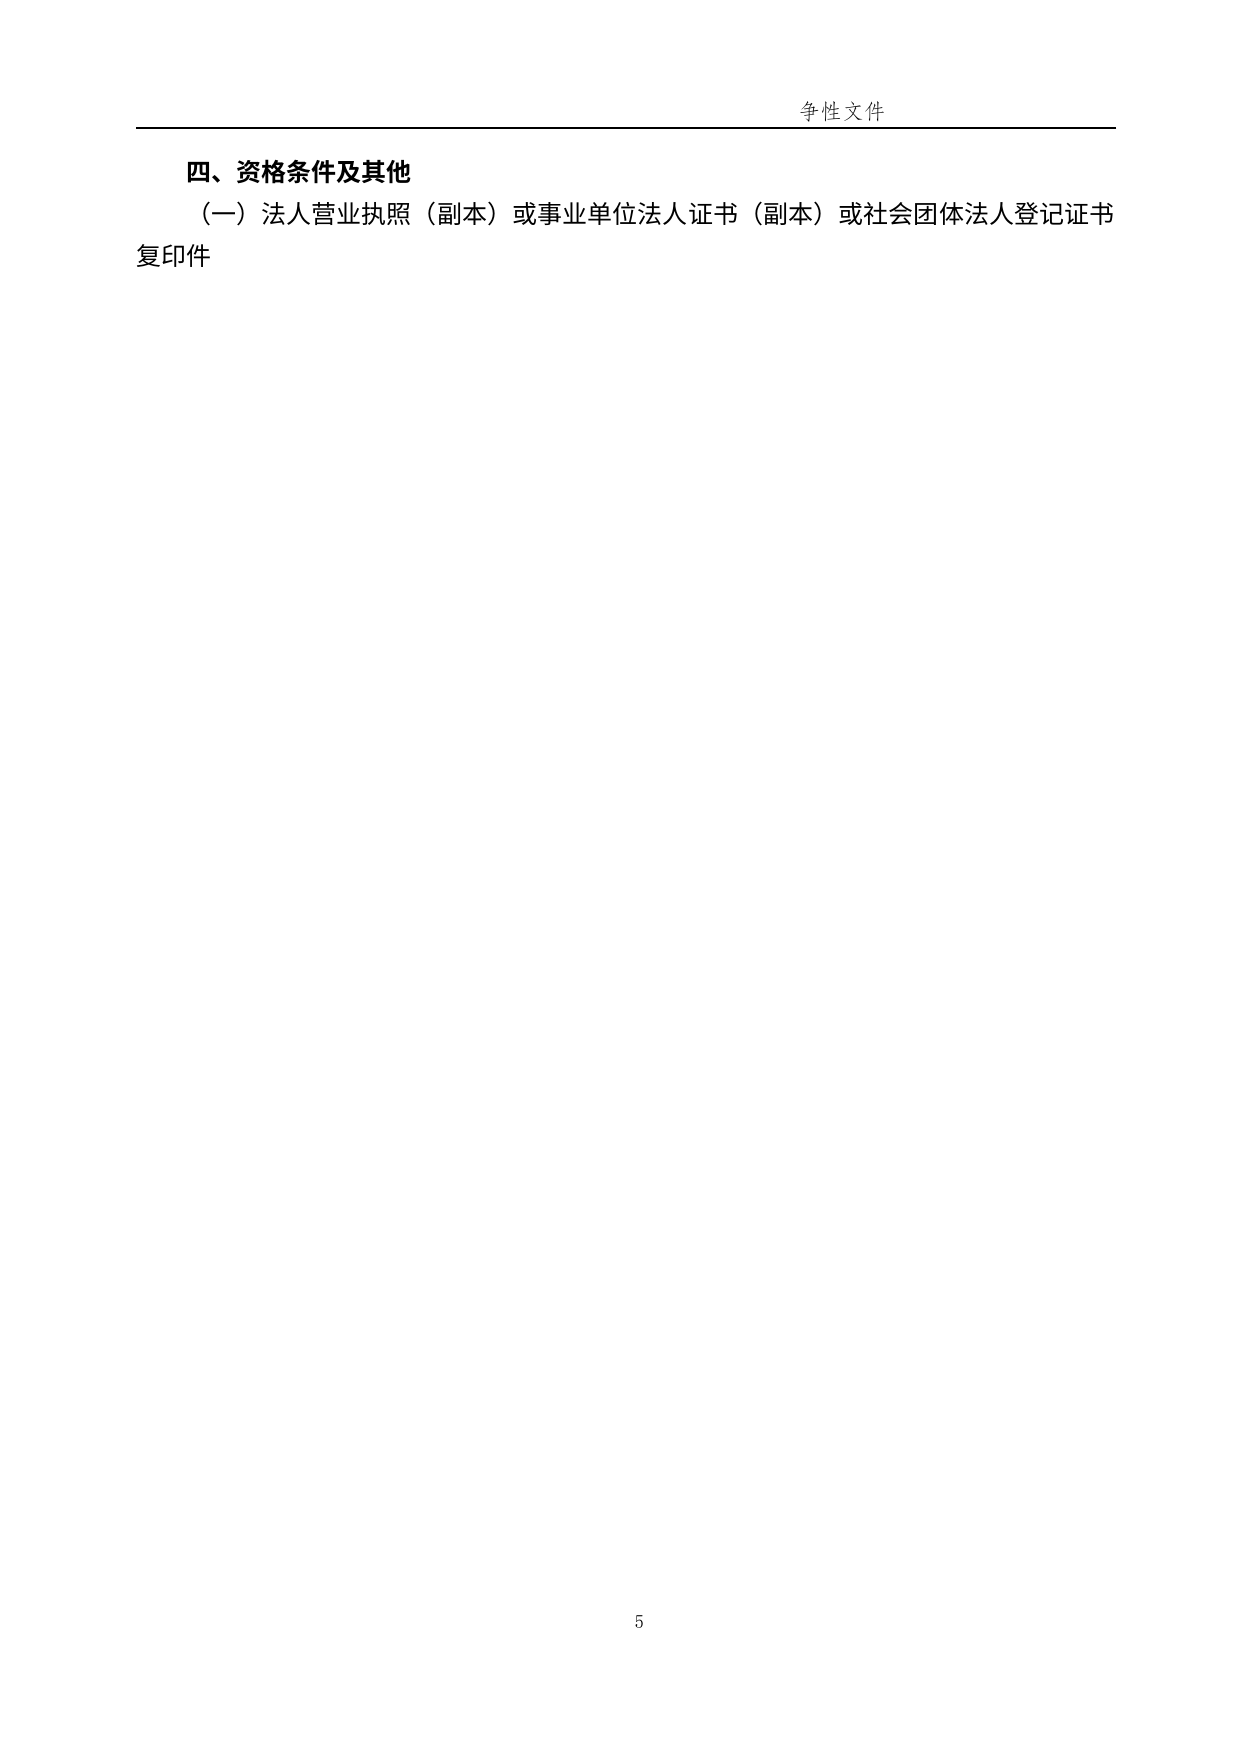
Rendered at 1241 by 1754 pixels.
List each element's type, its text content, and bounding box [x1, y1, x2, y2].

text （一）法人营业执照（副本）或事业单位法人证书（副本）或社会团体法人登记证书复印件 [136, 190, 1116, 273]
subtitle 四、资格条件及其他 [136, 148, 1116, 190]
